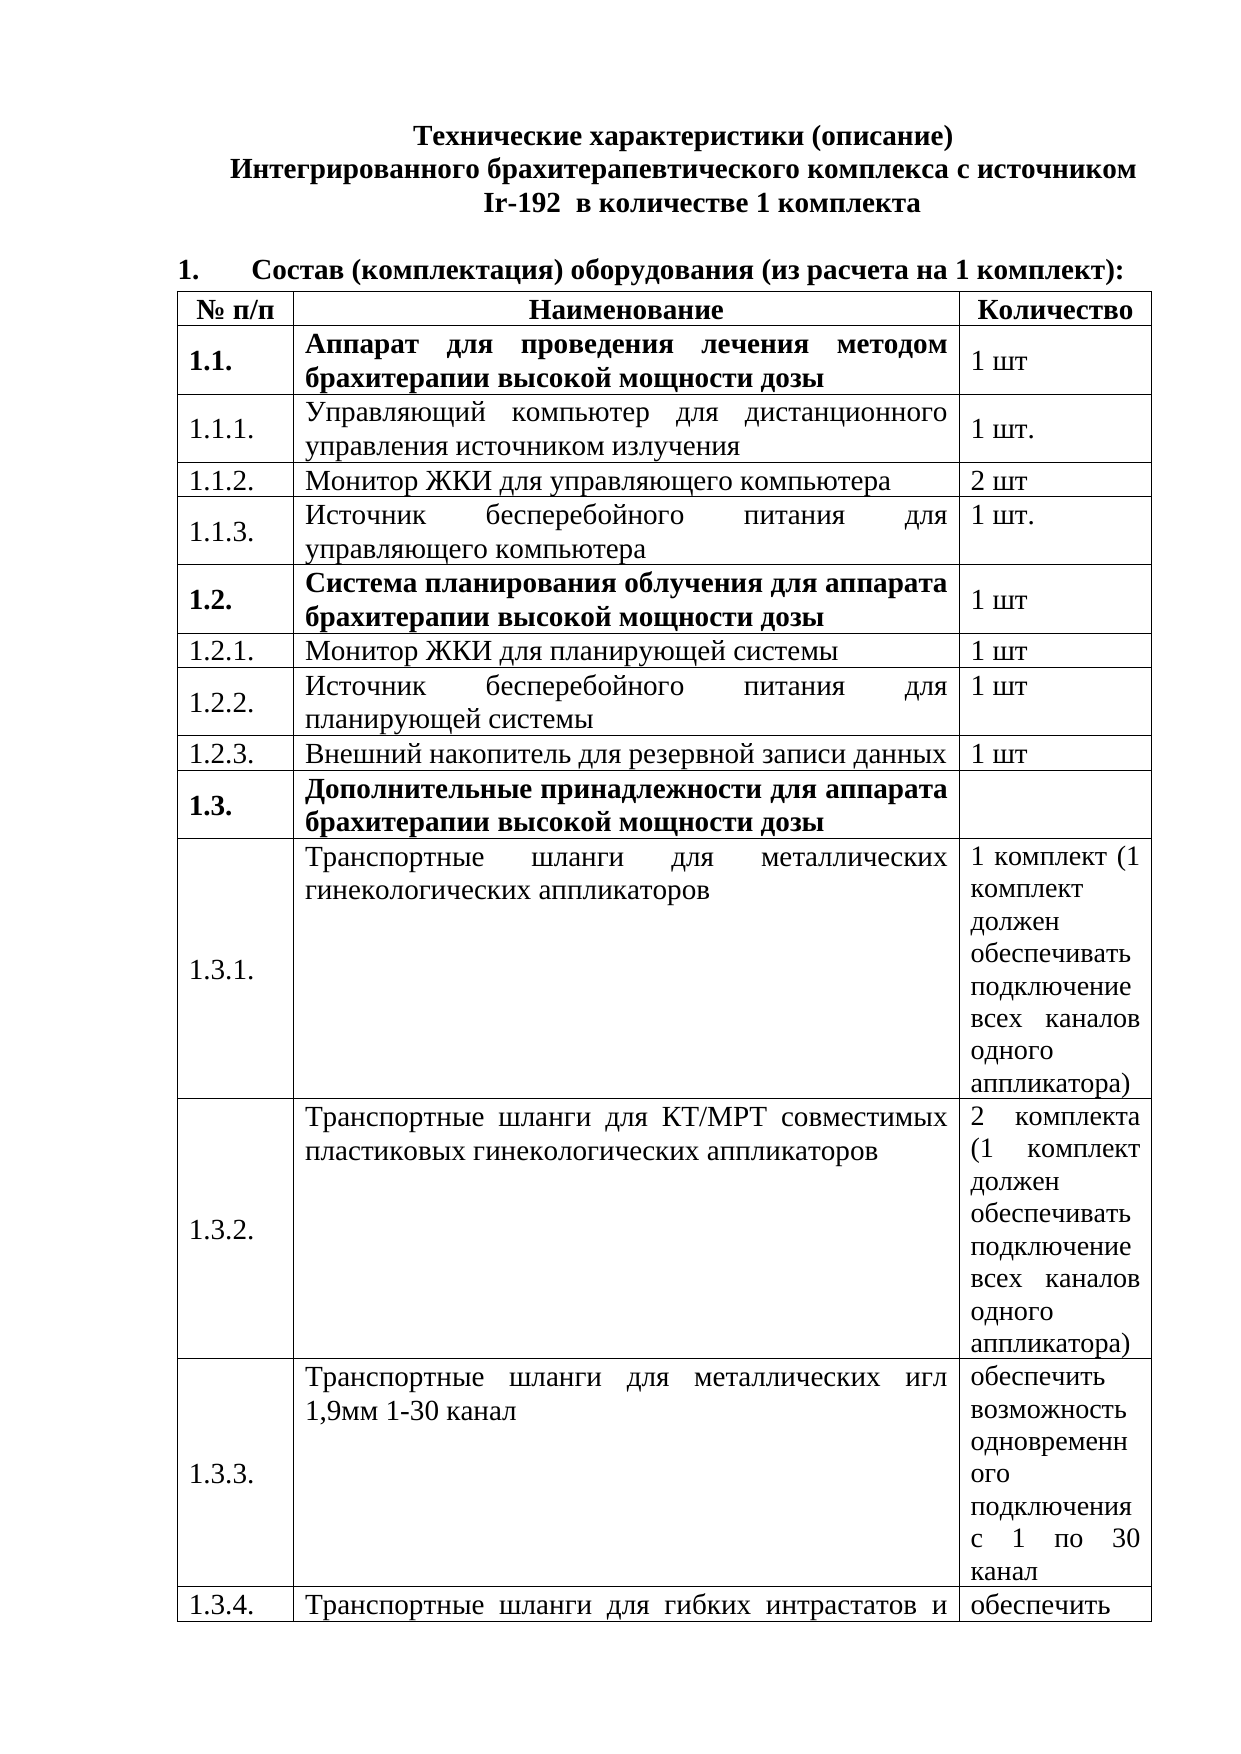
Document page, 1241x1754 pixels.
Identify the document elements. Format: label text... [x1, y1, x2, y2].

table_cell [178, 771, 293, 838]
table_cell 1 шт [960, 565, 1151, 632]
table_header Количество [960, 292, 1151, 325]
table_cell 1 шт. [960, 395, 1151, 462]
table_cell [178, 395, 293, 462]
text Технические характеристики (описание) [215, 118, 1152, 152]
table_cell [960, 771, 1151, 838]
list Состав (комплектация) оборудования (из расчета на 1 комплект): [177, 252, 1152, 286]
table_header № п/п [178, 292, 293, 325]
table_cell 2 комплекта (1 комплект должен обеспечивать подключение всех каналов одного аппликатора) [960, 1099, 1151, 1358]
table_cell 1 шт. [960, 497, 1151, 564]
table_cell Управляющий компьютер для дистанционного управления источником излучения [294, 395, 959, 462]
table_cell Транспортные шланги для КТ/МРТ совместимых пластиковых гинекологических аппликаторов [294, 1099, 959, 1358]
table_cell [960, 1587, 1151, 1621]
table_cell Источник бесперебойного питания для управляющего компьютера [294, 497, 959, 564]
table_cell 1 комплект (1 комплект должен обеспечивать подключение всех каналов одного аппликатора) [960, 839, 1151, 1098]
table_cell [178, 463, 188, 496]
table_cell [282, 634, 293, 667]
table_cell [178, 839, 293, 1098]
table_cell [282, 463, 293, 496]
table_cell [960, 1359, 1151, 1586]
table_cell [282, 1587, 293, 1621]
table_cell [282, 736, 293, 770]
table_cell [178, 565, 293, 632]
table_header Наименование [294, 292, 959, 325]
table_cell Аппарат для проведения лечения методом брахитерапии высокой мощности дозы [294, 326, 959, 393]
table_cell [294, 1587, 959, 1621]
table_cell 2 шт [960, 463, 1151, 496]
table_cell [178, 497, 293, 564]
table_cell Система планирования облучения для аппарата брахитерапии высокой мощности дозы [294, 565, 959, 632]
table_cell 1 шт [960, 736, 1151, 770]
table_cell [178, 634, 188, 667]
table_cell Транспортные шланги для металлических гинекологических аппликаторов [294, 839, 959, 1098]
text Интегрированного брахитерапевтического комплекса c источником Ir-192 в количестве 1 комплекта [215, 152, 1152, 219]
table_cell 1 шт [960, 326, 1151, 393]
table_cell [178, 1587, 188, 1621]
table_cell Монитор ЖКИ для планирующей системы [294, 634, 959, 667]
table_cell 1 шт [960, 668, 1151, 735]
table_cell [178, 326, 293, 393]
table_cell [178, 668, 293, 735]
table_cell Источник бесперебойного питания для планирующей системы [294, 668, 959, 735]
table_cell [178, 1099, 293, 1358]
table_cell Транспортные шланги для металлических игл 1,9мм 1-30 канал [294, 1359, 959, 1586]
table_cell [178, 1359, 293, 1586]
table_cell Дополнительные принадлежности для аппарата брахитерапии высокой мощности дозы [294, 771, 959, 838]
table_cell 1 шт [960, 634, 1151, 667]
table_cell Монитор ЖКИ для управляющего компьютера [294, 463, 959, 496]
table_cell [178, 736, 188, 770]
table_cell Внешний накопитель для резервной записи данных [294, 736, 959, 770]
